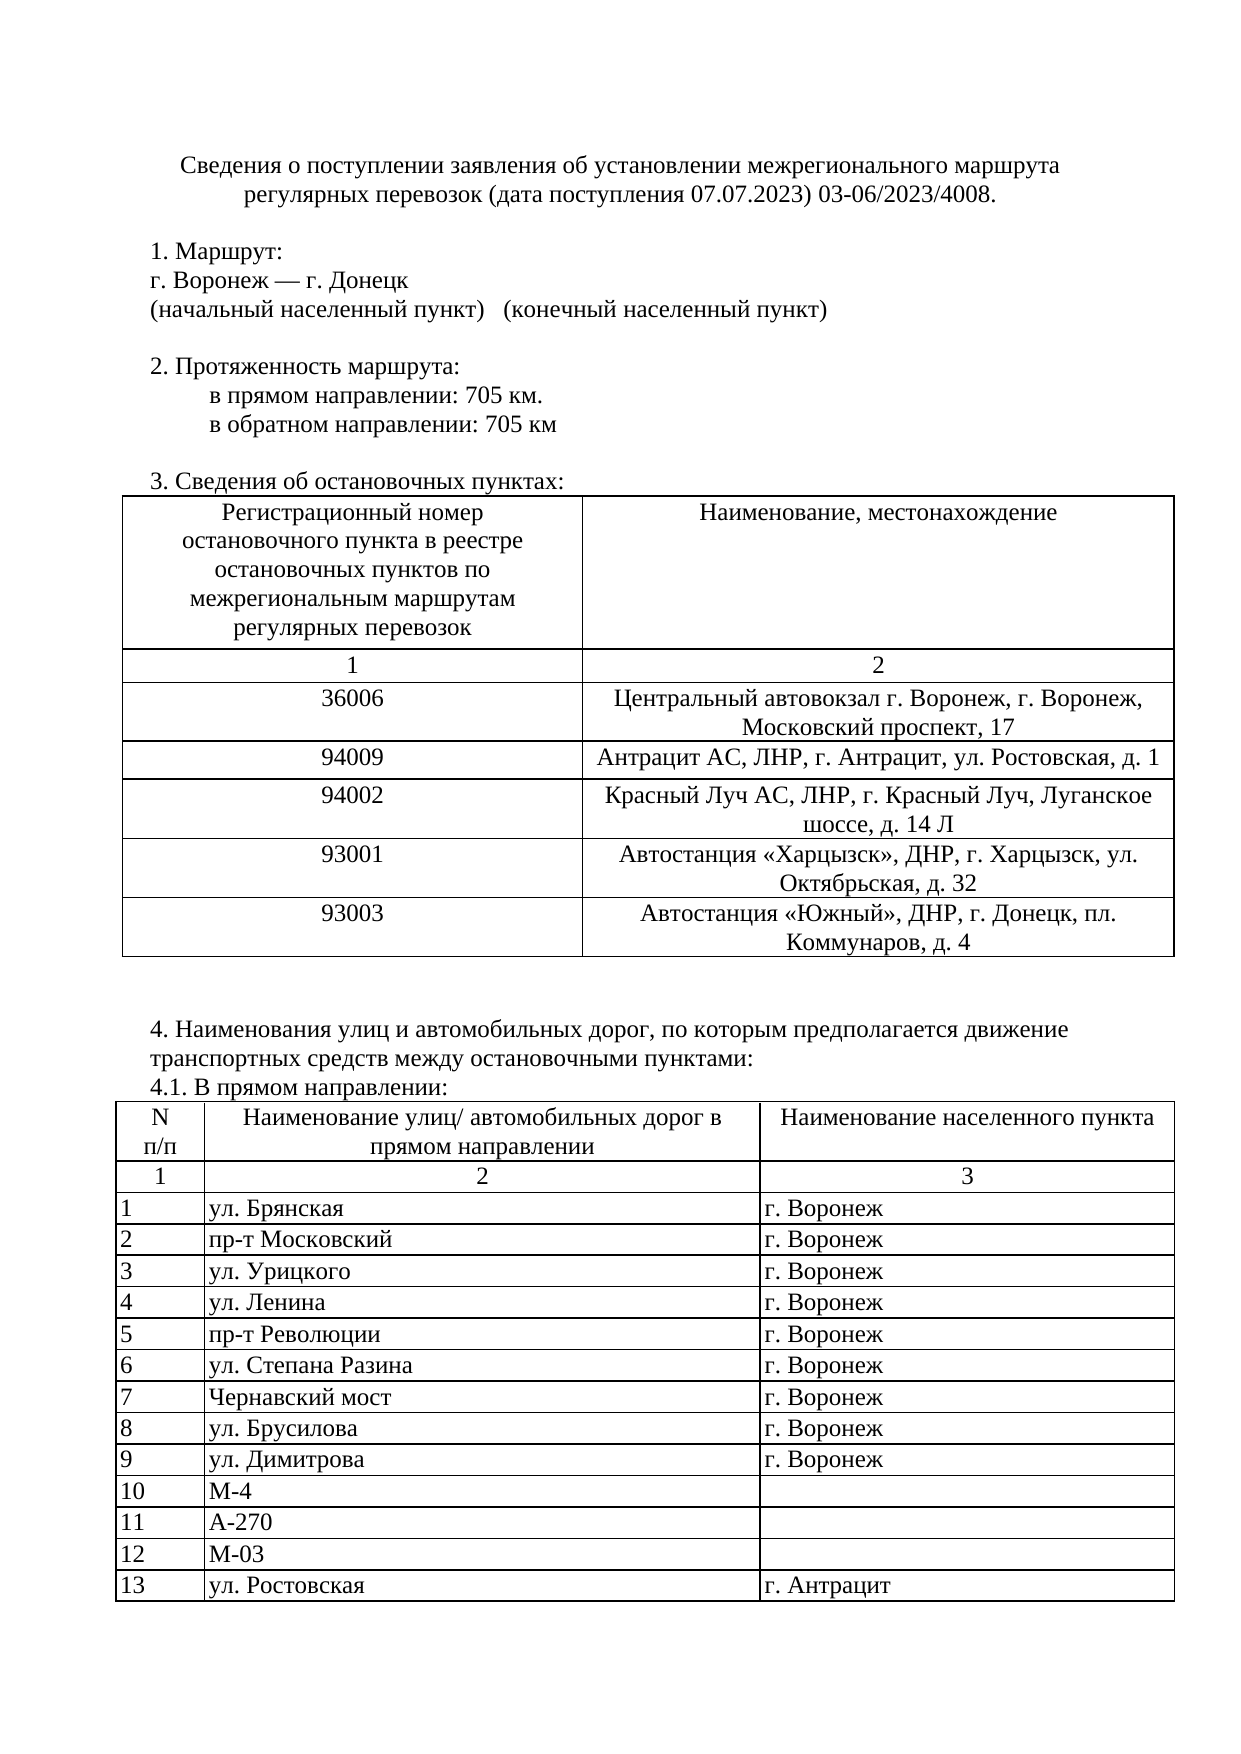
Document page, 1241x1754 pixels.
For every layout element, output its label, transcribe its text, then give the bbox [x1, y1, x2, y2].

table_cell 8 [117, 1413, 204, 1443]
text 3. Сведения об остановочных пунктах: [150, 466, 1090, 495]
table_cell г. Воронеж [761, 1193, 1174, 1223]
table_cell 7 [117, 1382, 204, 1412]
text г. Воронеж — г. Донецк [150, 265, 1090, 294]
table_cell ул. Ленина [205, 1287, 759, 1317]
table_header Регистрационный номер остановочного пункта в реестре остановочных пунктов по межрегиональным маршрутам регулярных перевозок [123, 497, 582, 648]
text Сведения о поступлении заявления об установлении межрегионального маршрута регулярных перевозок (дата поступления 07.07.2023) 03-06/2023/4008. [150, 150, 1090, 207]
table_cell г. Антрацит [761, 1571, 1174, 1600]
table_cell ул. Урицкого [205, 1256, 759, 1286]
table_cell М-4 [205, 1476, 759, 1506]
table_cell 2 [205, 1162, 759, 1191]
table_cell ул. Брянская [205, 1193, 759, 1223]
table_cell Автостанция «Харцызск», ДНР, г. Харцызск, ул. Октябрьская, д. 32 [583, 839, 1173, 896]
text в прямом направлении: 705 км. [150, 380, 1090, 409]
table_cell 1 [117, 1162, 204, 1191]
text 1. Маршрут: [150, 236, 1090, 265]
table_cell Автостанция «Южный», ДНР, г. Донецк, пл. Коммунаров, д. 4 [583, 898, 1173, 956]
table_header Наименование населенного пункта [761, 1102, 1174, 1160]
table_cell 9 [117, 1445, 204, 1474]
table_cell 1 [117, 1193, 204, 1223]
table_cell 13 [117, 1571, 204, 1600]
table_cell г. Воронеж [761, 1350, 1174, 1380]
table_cell пр-т Революции [205, 1319, 759, 1349]
text в обратном направлении: 705 км [150, 409, 1090, 437]
table_cell г. Воронеж [761, 1413, 1174, 1443]
table_cell 4 [117, 1287, 204, 1317]
table_cell ул. Степана Разина [205, 1350, 759, 1380]
table_header Наименование улиц/ автомобильных дорог в прямом направлении [205, 1102, 760, 1160]
table_cell ул. Димитрова [205, 1445, 759, 1474]
table_cell г. Воронеж [761, 1319, 1174, 1349]
table_cell 12 [117, 1539, 204, 1569]
table_cell 3 [761, 1162, 1174, 1191]
table_cell 93001 [123, 839, 582, 896]
table_cell 10 [117, 1476, 204, 1506]
table_cell г. Воронеж [761, 1382, 1174, 1412]
table_cell 93003 [123, 898, 582, 956]
table_cell г. Воронеж [761, 1225, 1174, 1254]
text 4.1. В прямом направлении: [150, 1072, 1090, 1101]
table_cell А-270 [205, 1508, 759, 1537]
table_cell пр-т Московский [205, 1225, 759, 1254]
text 4. Наименования улиц и автомобильных дорог, по которым предполагается движение транспортных средств между остановочными пунктами: [150, 1014, 1090, 1072]
table_cell 94002 [123, 780, 582, 837]
table_cell Антрацит АС, ЛНР, г. Антрацит, ул. Ростовская, д. 1 [583, 742, 1173, 778]
table_cell Центральный автовокзал г. Воронеж, г. Воронеж, Московский проспект, 17 [583, 683, 1173, 740]
table_cell Красный Луч АС, ЛНР, г. Красный Луч, Луганское шоссе, д. 14 Л [583, 780, 1173, 837]
table_header N п/п [117, 1102, 204, 1160]
text (начальный населенный пункт) (конечный населенный пункт) [150, 294, 1090, 322]
table_cell 94009 [123, 742, 582, 778]
table_cell 1 [123, 650, 582, 681]
table_cell 36006 [123, 683, 582, 740]
table_cell 3 [117, 1256, 204, 1286]
table_cell ул. Брусилова [205, 1413, 759, 1443]
table_cell г. Воронеж [761, 1287, 1174, 1317]
table_cell М-03 [205, 1539, 759, 1569]
table_cell 2 [583, 650, 1173, 681]
text 2. Протяженность маршрута: [150, 351, 1090, 380]
table_cell 6 [117, 1350, 204, 1380]
table_cell 11 [117, 1508, 204, 1537]
table_cell г. Воронеж [761, 1445, 1174, 1474]
table_cell 5 [117, 1319, 204, 1349]
table_cell 2 [117, 1225, 204, 1254]
table_header Наименование, местонахождение [583, 497, 1173, 648]
table_cell г. Воронеж [761, 1256, 1174, 1286]
table_cell [761, 1539, 1174, 1569]
table_cell [761, 1508, 1174, 1537]
table_cell ул. Ростовская [205, 1571, 759, 1600]
table_cell [761, 1476, 1174, 1506]
table_cell Чернавский мост [205, 1382, 759, 1412]
